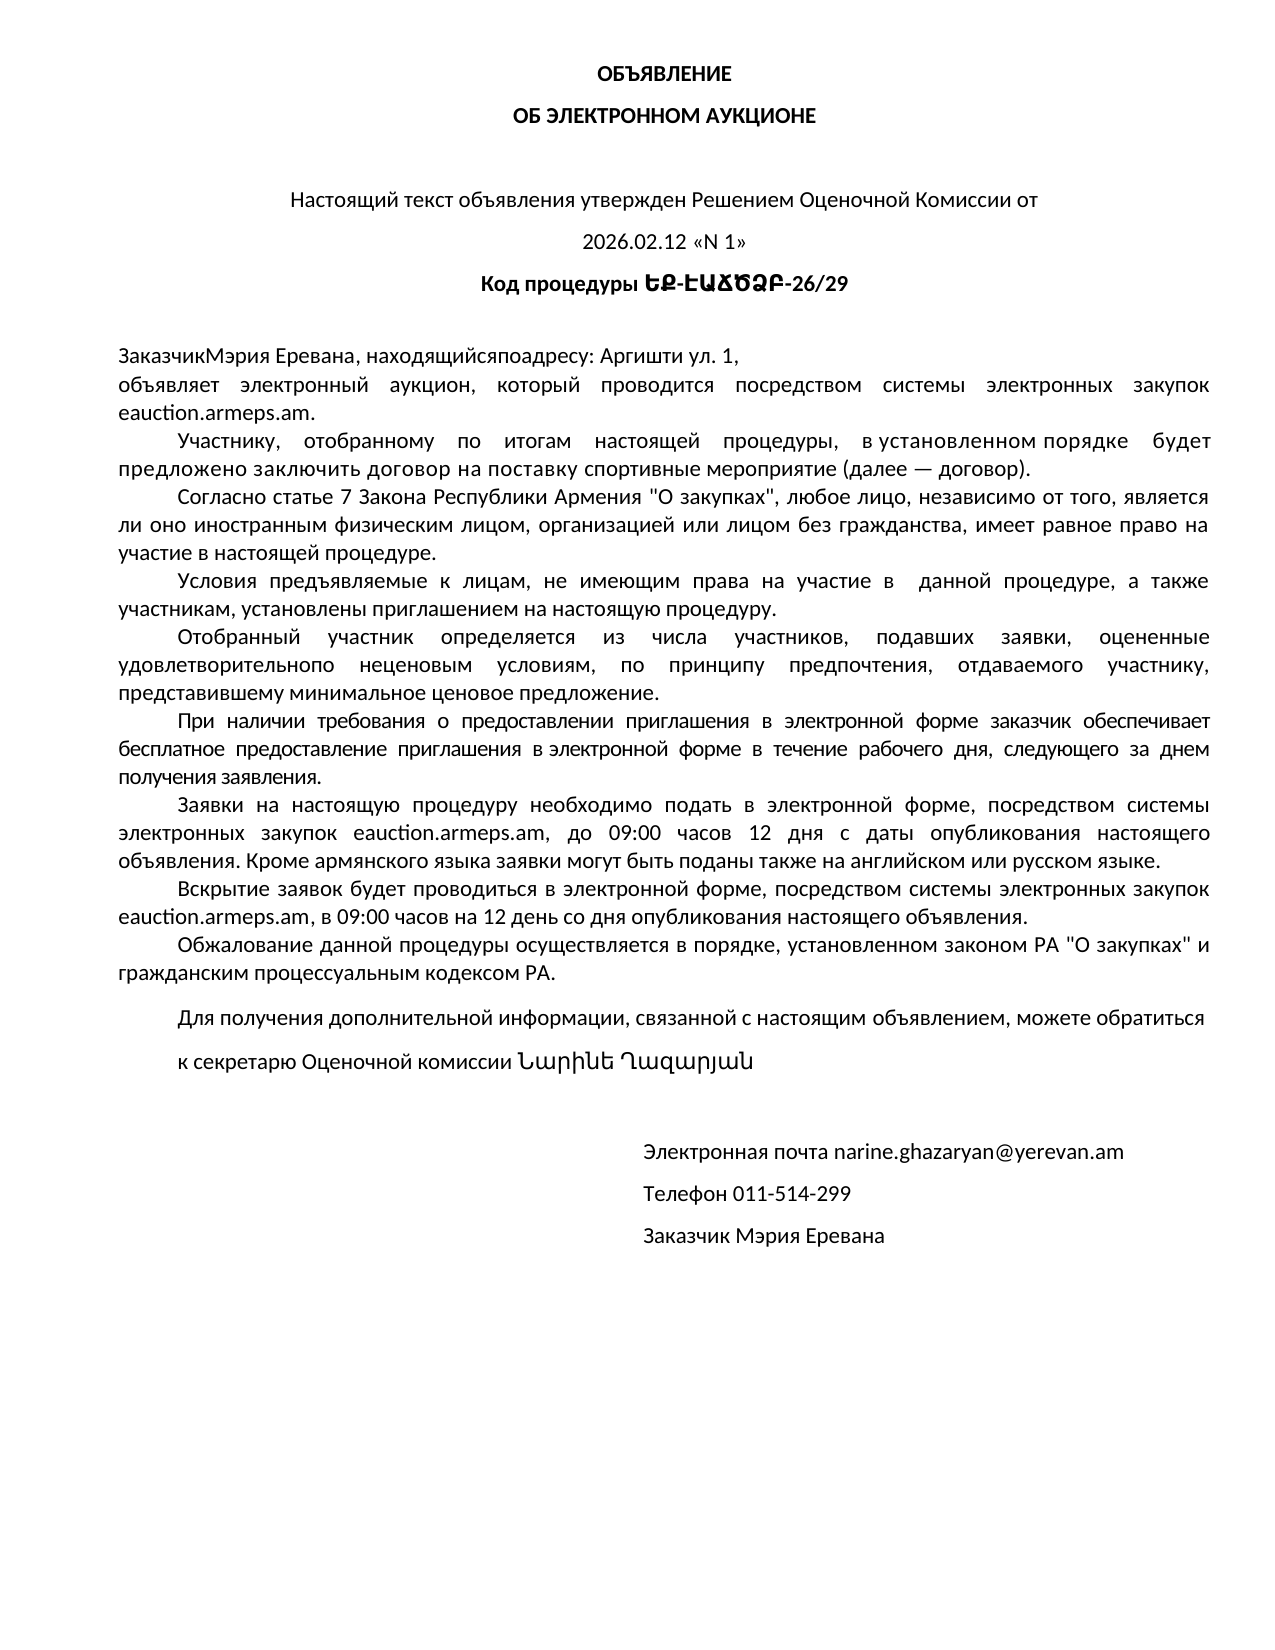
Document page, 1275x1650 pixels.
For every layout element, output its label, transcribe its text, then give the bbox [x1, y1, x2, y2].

text Согласно статье 7 Закона Республики Армения "О закупках", любое лицо, независимо от того, является ли оно иностранным физическим лицом, организацией или лицом без гражданства, имеет равное право на участие в настоящей процедуре. [118, 482, 1211, 566]
text Обжалование данной процедуры осуществляется в порядке, установленном законом РА "О закупках" и гражданским процессуальным кодексом РА. [118, 930, 1211, 986]
text Для получения дополнительной информации, связанной с настоящим объявлением, можете обратиться [118, 1003, 1211, 1031]
text Телефон 011-514-299 [643, 1179, 1211, 1207]
text объявляет электронный аукцион, который проводится посредством системы электронных закупок eauction.armeps.am. [118, 370, 1211, 426]
text Код процедуры ԵՔ-ԷԱՃԾՁԲ-26/29 [118, 269, 1211, 297]
text Заказчик Мэрия Еревана [643, 1221, 1211, 1249]
text Электронная почта narine.ghazaryan@yerevan.am [643, 1137, 1211, 1165]
text к секретарю Оценочной комиссии Նարինե Ղազարյան [118, 1047, 1211, 1076]
text При наличии требования о предоставлении приглашения в электронной форме заказчик обеспечивает бесплатное предоставление приглашения в электронной форме в течение рабочего дня, следующего за днем получения заявления. [118, 706, 1211, 790]
text ОБ ЭЛЕКТРОННОМ АУКЦИОНЕ [118, 101, 1211, 129]
text ЗаказчикМэрия Еревана, находящийсяпоадресу: Аргишти ул. 1, [118, 342, 1211, 370]
text Вскрытие заявок будет проводиться в электронной форме, посредством системы электронных закупок eauction.armeps.am, в 09:00 часов на 12 день со дня опубликования настоящего объявления. [118, 874, 1211, 930]
text 2026.02.12 «N 1» [118, 227, 1211, 255]
text Условия предъявляемые к лицам, не имеющим права на участие в данной процедуре, а также участникам, установлены приглашением на настоящую процедуру. [118, 566, 1211, 622]
text Отобранный участник определяется из числа участников, подавших заявки, оцененные удовлетворительнопо неценовым условиям, по принципу предпочтения, отдаваемого участнику, представившему минимальное ценовое предложение. [118, 622, 1211, 706]
text ОБЪЯВЛЕНИЕ [118, 59, 1211, 87]
text Участнику, отобранному по итогам настоящей процедуры, в установленном порядке будет предложено заключить договор на поставку спортивные мероприятие (далее — договор). [118, 426, 1211, 482]
text Настоящий текст объявления утвержден Решением Оценочной Комиссии от [118, 185, 1211, 213]
text Заявки на настоящую процедуру необходимо подать в электронной форме, посредством системы электронных закупок eauction.armeps.am, до 09:00 часов 12 дня с даты опубликования настоящего объявления. Кроме армянского языка заявки могут быть поданы также на английском или русском языке. [118, 790, 1211, 874]
